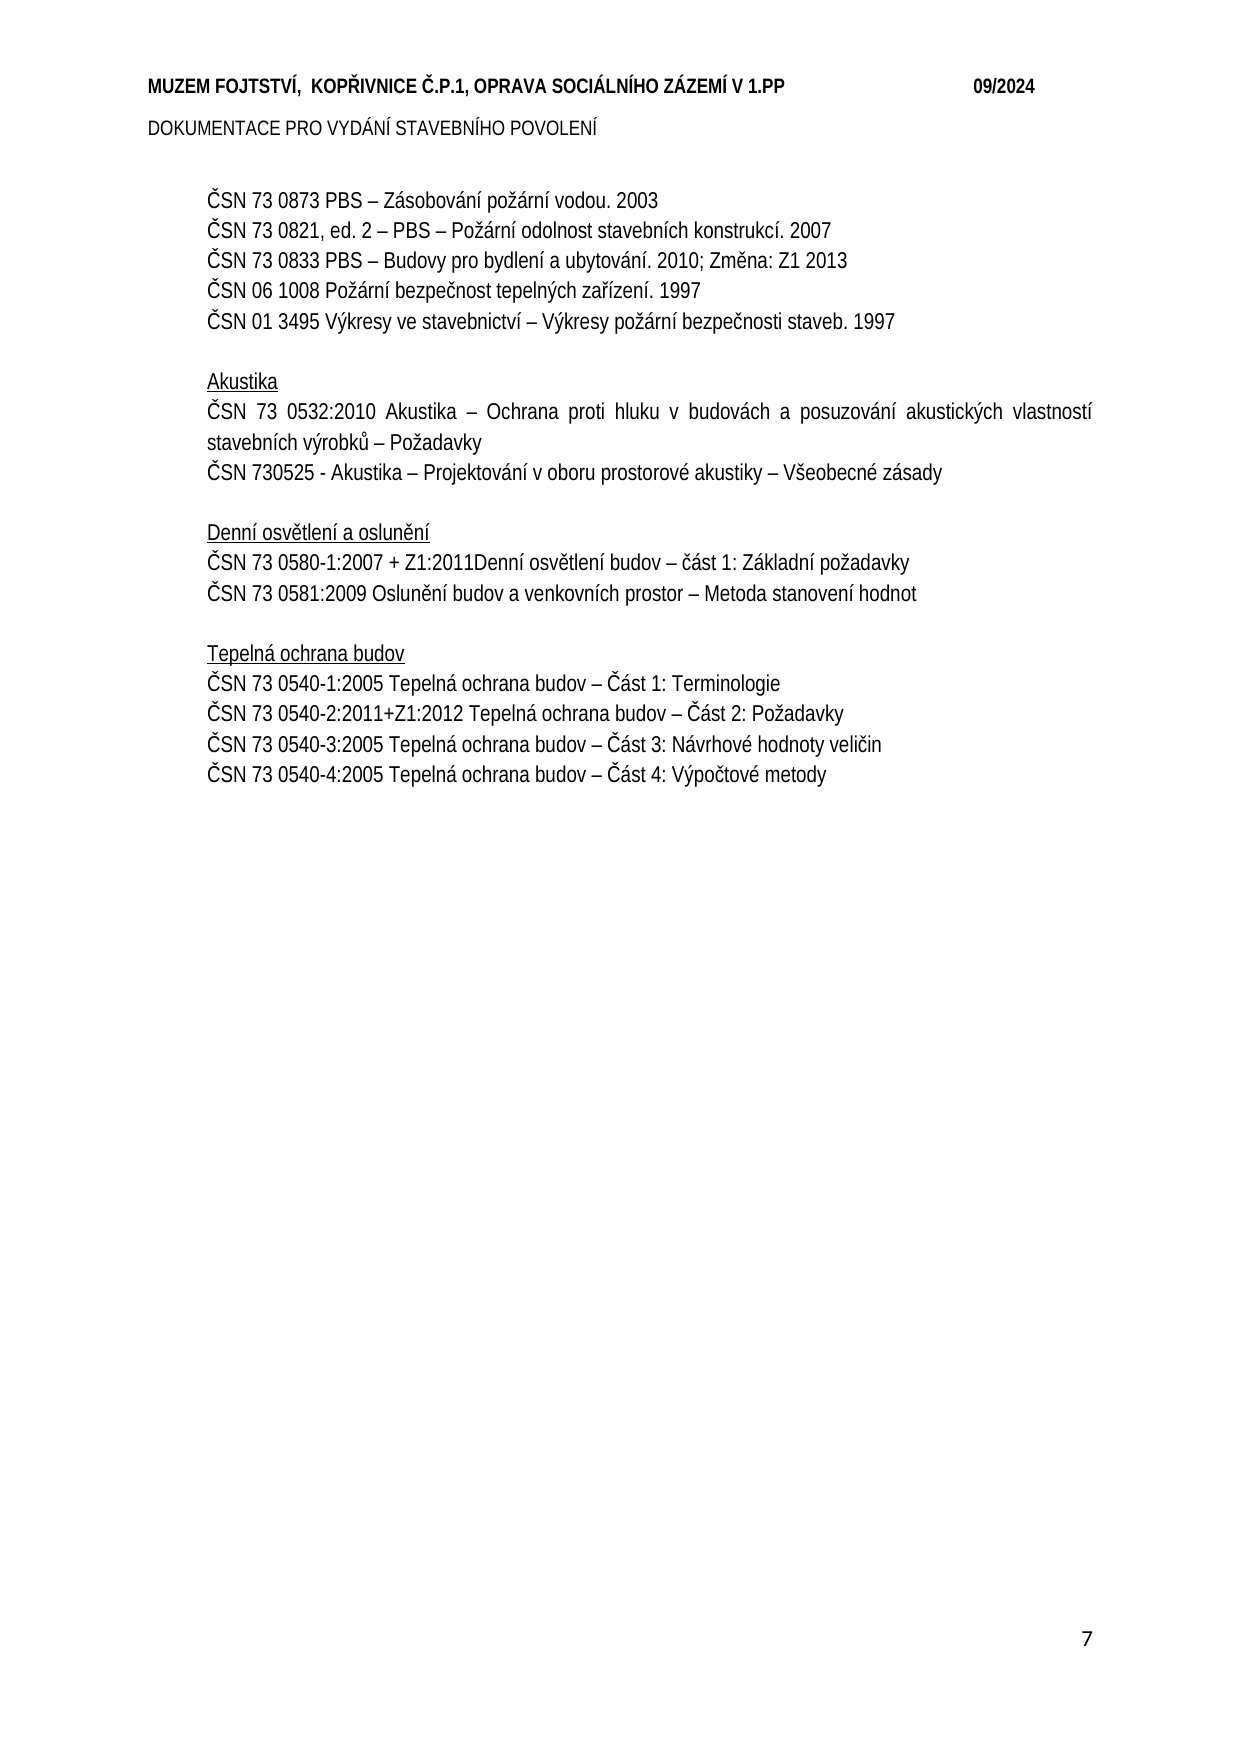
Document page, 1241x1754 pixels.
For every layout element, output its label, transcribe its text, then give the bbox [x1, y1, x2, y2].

text ČSN 730525 - Akustika – Projektování v oboru prostorové akustiky – Všeobecné zásady [207, 459, 1092, 485]
text ČSN 73 0581:2009 Oslunění budov a venkovních prostor – Metoda stanovení hodnot [207, 579, 1092, 606]
text ČSN 73 0833 PBS – Budovy pro bydlení a ubytování. 2010; Změna: Z1 2013 [207, 247, 1092, 274]
text ČSN 73 0873 PBS – Zásobování požární vodou. 2003 [207, 187, 1092, 213]
text ČSN 01 3495 Výkresy ve stavebnictví – Výkresy požární bezpečnosti staveb. 1997 [207, 308, 1092, 334]
text Denní osvětlení a oslunění [207, 519, 1092, 546]
text ČSN 73 0532:2010 Akustika – Ochrana proti hluku v budovách a posuzování akustických vlastností stavebních výrobků – Požadavky [207, 398, 1092, 455]
text ČSN 06 1008 Požární bezpečnost tepelných zařízení. 1997 [207, 277, 1092, 304]
text ČSN 73 0580-1:2007 + Z1:2011Denní osvětlení budov – část 1: Základní požadavky [207, 549, 1092, 576]
text Tepelná ochrana budov [207, 640, 1092, 666]
text ČSN 73 0821, ed. 2 – PBS – Požární odolnost stavebních konstrukcí. 2007 [207, 217, 1092, 243]
text ČSN 73 0540-1:2005 Tepelná ochrana budov – Část 1: Terminologie ČSN 73 0540-2:2011+Z1:2012 Tepelná ochrana budov – Část 2: Požadavky ČSN 73 0540-3:2005 Tepelná ochrana budov – Část 3: Návrhové hodnoty veličin ČSN 73 0540-4:2005 Tepelná ochrana budov – Část 4: Výpočtové metody [207, 670, 1092, 787]
text Akustika [207, 368, 1092, 394]
